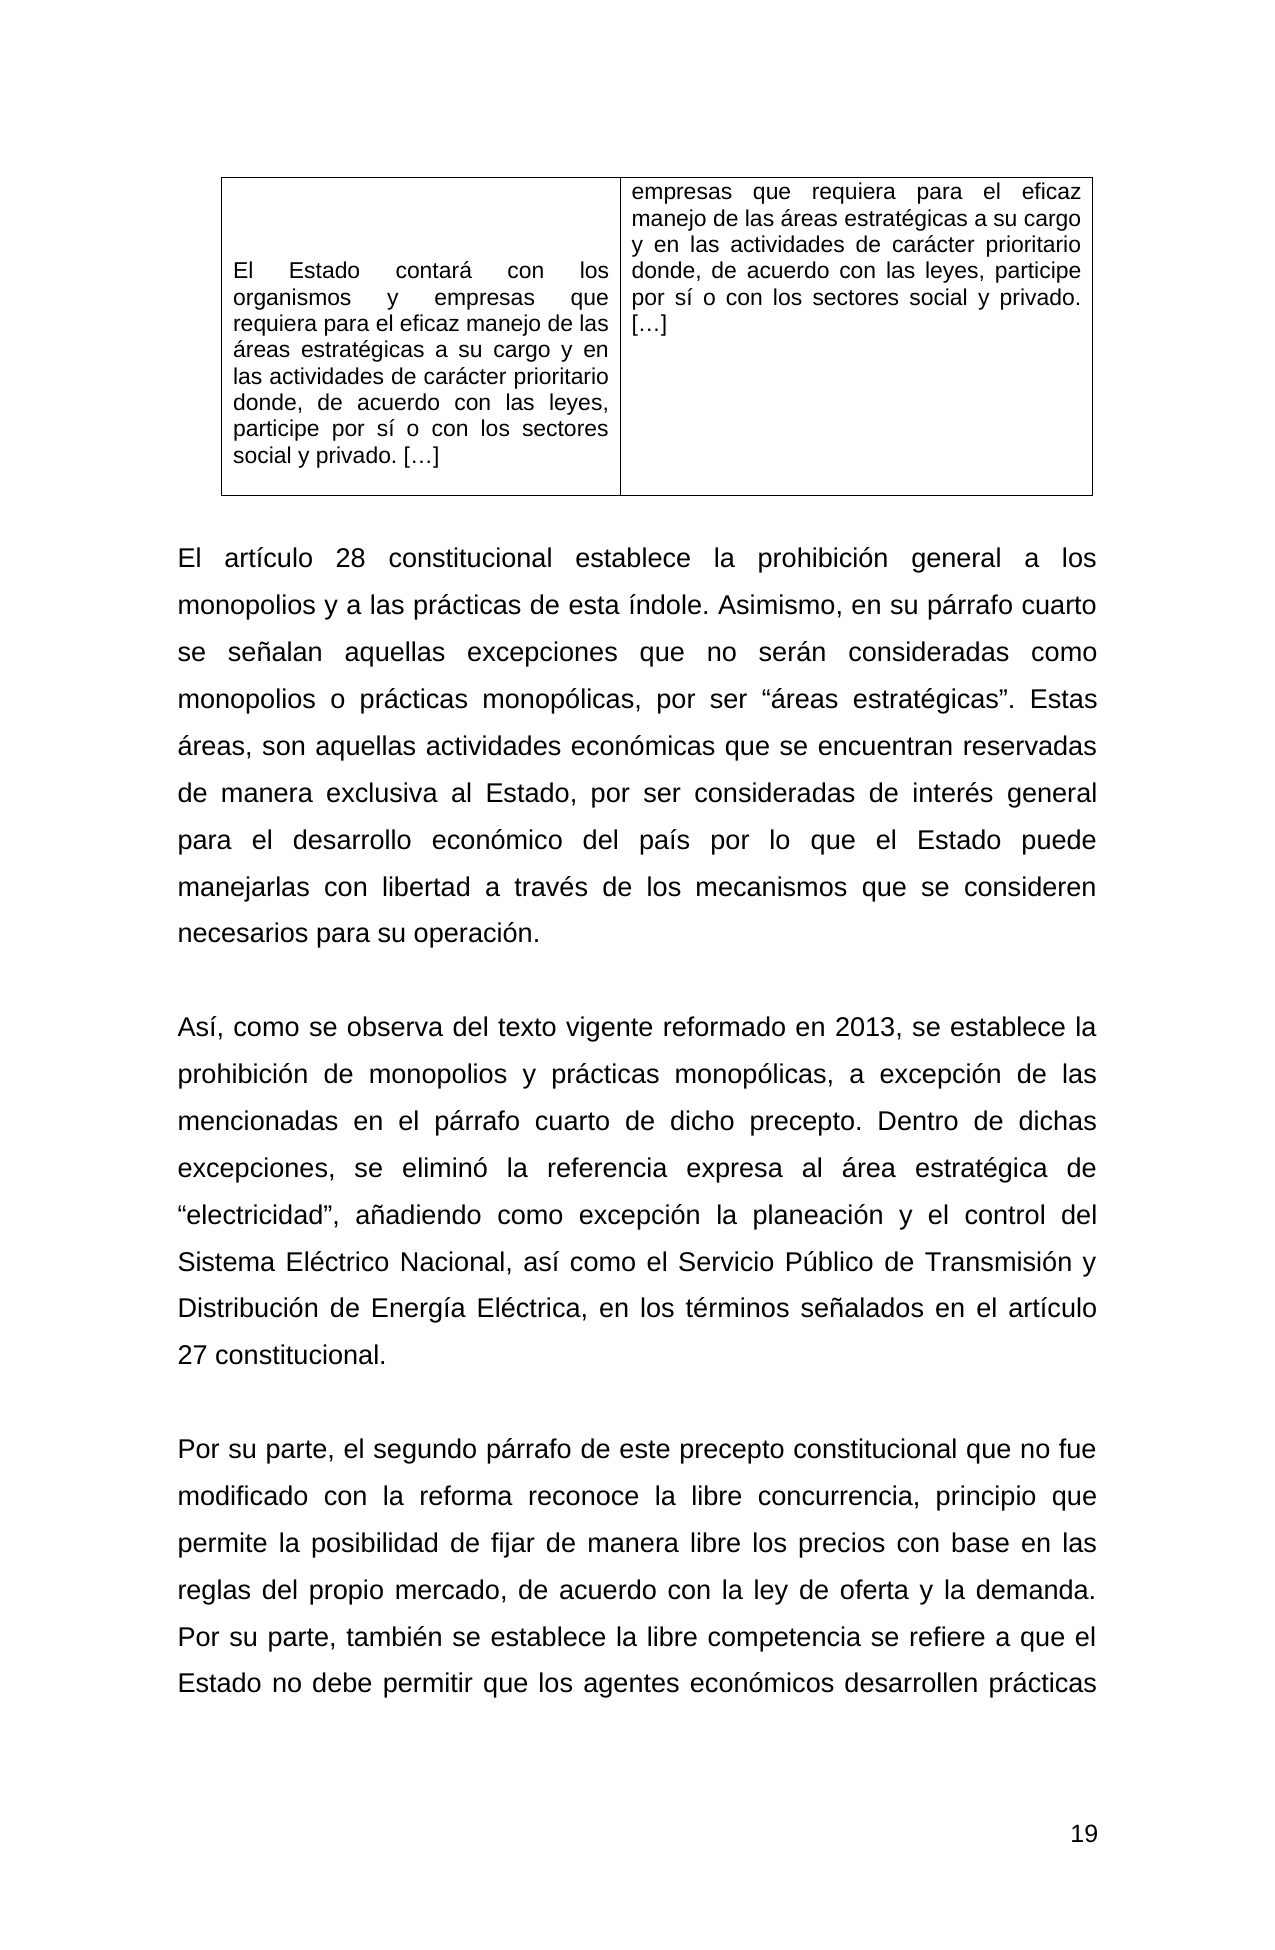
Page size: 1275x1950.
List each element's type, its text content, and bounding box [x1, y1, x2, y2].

list Así, como se observa del texto vigente reformado en 2013, se establece la prohibición de monopolios y prácticas monopólicas, a excepción de las mencionadas en el párrafo cuarto de dicho precepto. Dentro de dichas excepciones, se eliminó la referencia expresa al área estratégica de “electricidad”, añadiendo como excepción la planeación y el control del Sistema Eléctrico Nacional, así como el Servicio Público de Transmisión y Distribución de Energía Eléctrica, en los términos señalados en el artículo 27 constitucional. [177, 1011, 1098, 1371]
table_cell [222, 178, 620, 494]
list El artículo 28 constitucional establece la prohibición general a los monopolios y a las prácticas de esta índole. Asimismo, en su párrafo cuarto se señalan aquellas excepciones que no serán consideradas como monopolios o prácticas monopólicas, por ser “áreas estratégicas”. Estas áreas, son aquellas actividades económicas que se encuentran reservadas de manera exclusiva al Estado, por ser consideradas de interés general para el desarrollo económico del país por lo que el Estado puede manejarlas con libertad a través de los mecanismos que se consideren necesarios para su operación. [177, 542, 1098, 949]
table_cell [621, 178, 1092, 494]
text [177, 1433, 1098, 1699]
